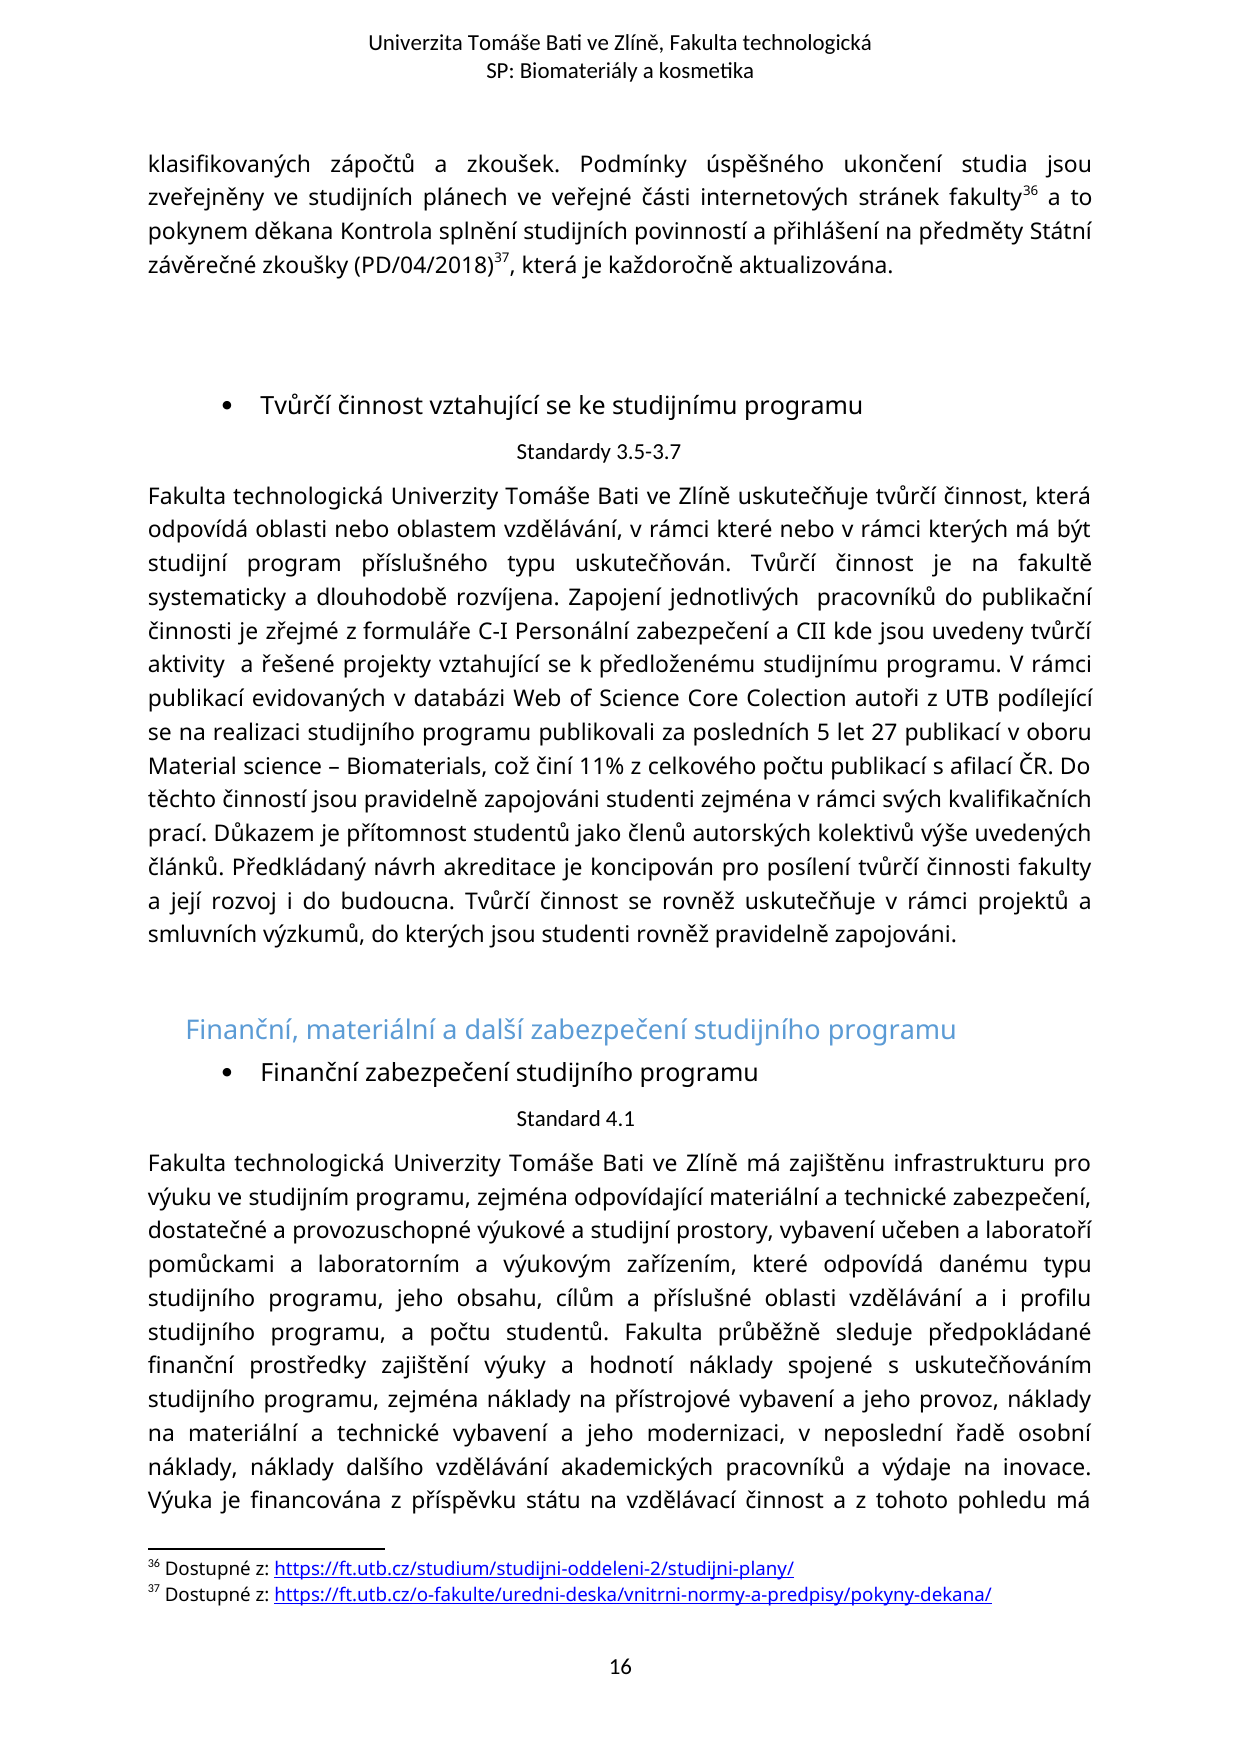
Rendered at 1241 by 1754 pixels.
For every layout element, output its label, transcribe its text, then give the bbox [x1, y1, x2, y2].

text Fakulta technologická Univerzity Tomáše Bati ve Zlíně uskutečňuje tvůrčí činnost, která odpovídá oblasti nebo oblastem vzdělávání, v rámci které nebo v rámci kterých má být studijní program příslušného typu uskutečňován. Tvůrčí činnost je na fakultě systematicky a dlouhodobě rozvíjena. Zapojení jednotlivých pracovníků do publikační činnosti je zřejmé z formuláře C-I Personální zabezpečení a CII kde jsou uvedeny tvůrčí aktivity a řešené projekty vztahující se k předloženému studijnímu programu. V rámci publikací evidovaných v databázi Web of Science Core Colection autoři z UTB podílející se na realizaci studijního programu publikovali za posledních 5 let 27 publikací v oboru Material science – Biomaterials, což činí 11% z celkového počtu publikací s afilací ČR. Do těchto činností jsou pravidelně zapojováni studenti zejména v rámci svých kvalifikačních prací. Důkazem je přítomnost studentů jako členů autorských kolektivů výše uvedených článků. Předkládaný návrh akreditace je koncipován pro posílení tvůrčí činnosti fakulty a její rozvoj i do budoucna. Tvůrčí činnost se rovněž uskutečňuje v rámci projektů a smluvních výzkumů, do kterých jsou studenti rovněž pravidelně zapojováni. [148, 479, 1093, 949]
text Standard 4.1 [148, 1104, 1093, 1132]
subtitle Finanční, materiální a další zabezpečení studijního programu [185, 1011, 1093, 1048]
subtitle Finanční zabezpečení studijního programu [223, 1055, 1093, 1089]
text Standardy 3.5-3.7 [148, 437, 1093, 465]
subtitle Tvůrčí činnost vztahující se ke studijnímu programu [223, 388, 1093, 422]
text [148, 148, 1093, 280]
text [148, 1147, 1093, 1516]
